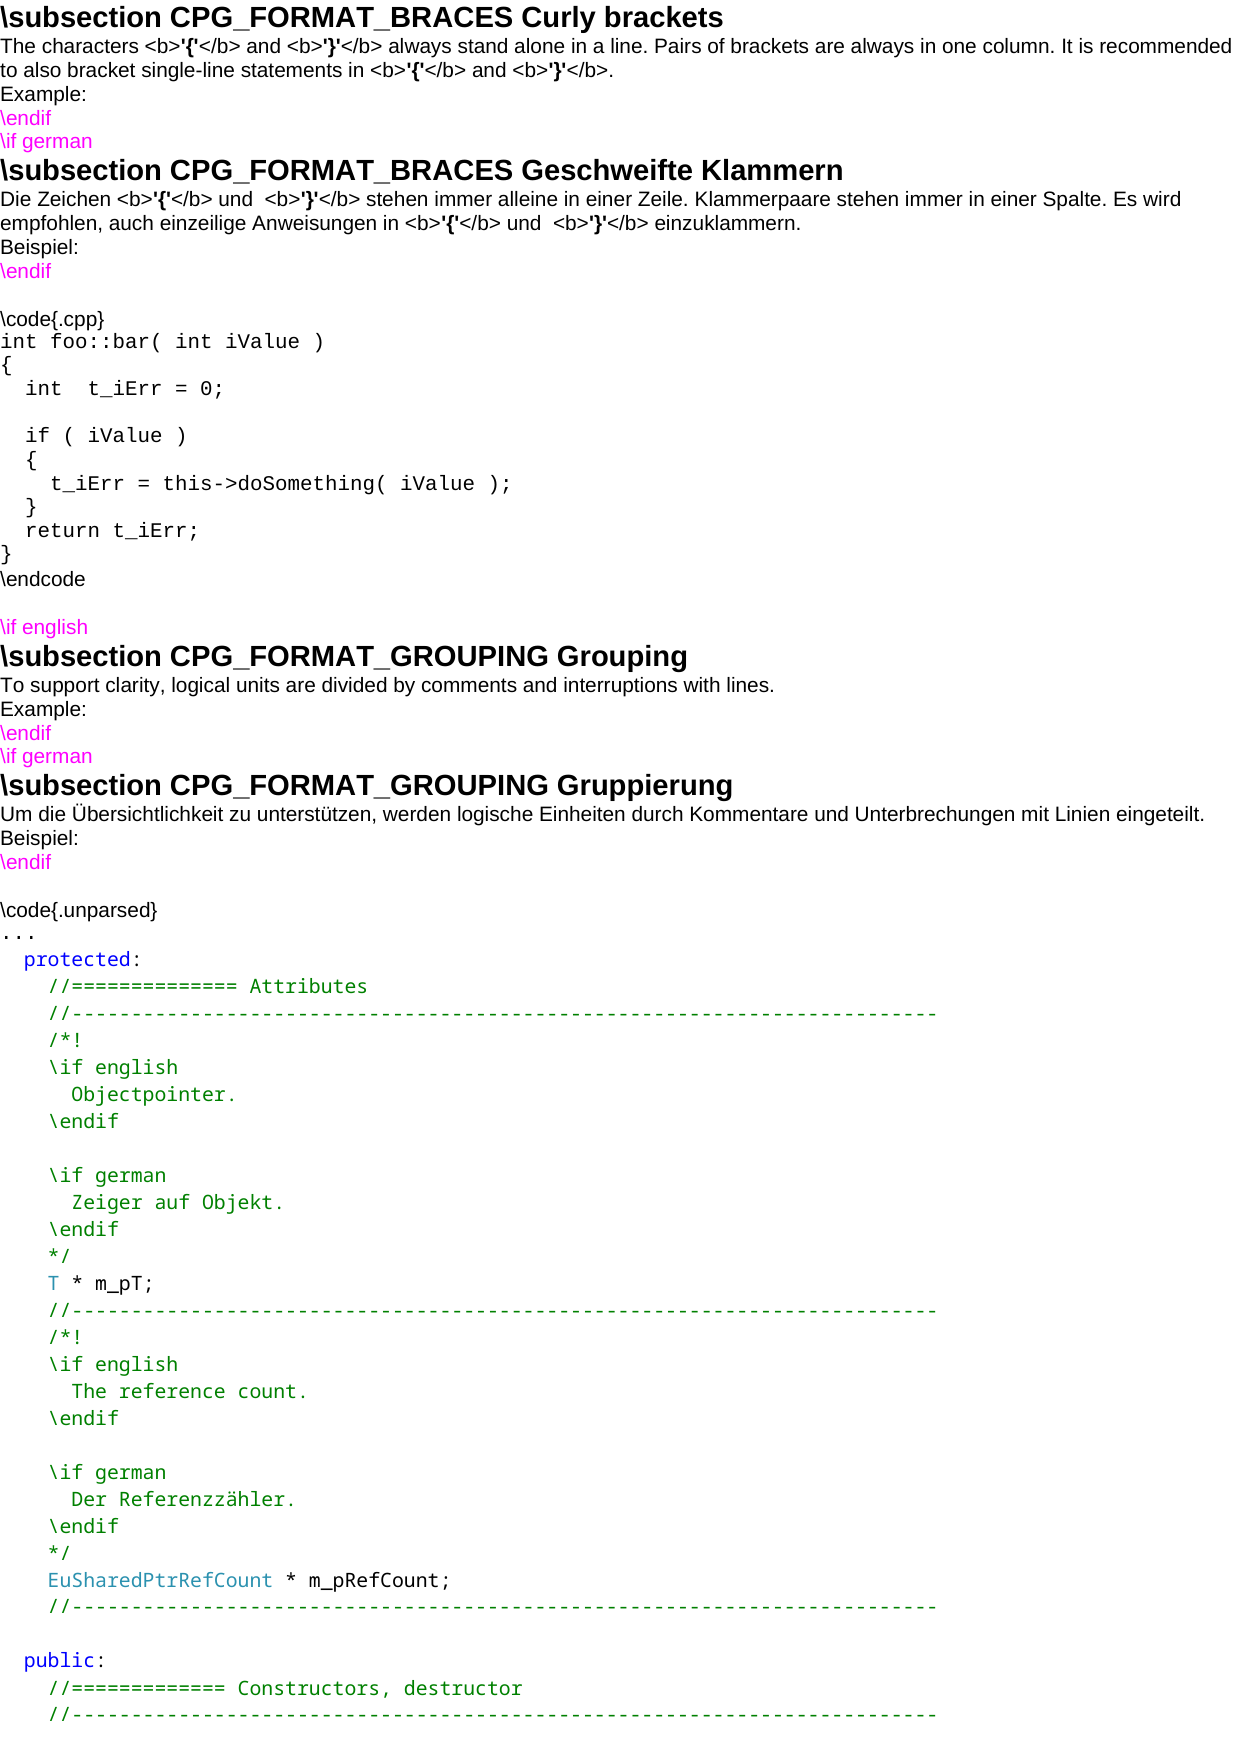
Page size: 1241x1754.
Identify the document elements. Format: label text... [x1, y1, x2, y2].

text \endcode [0, 567, 1240, 591]
text if ( iValue ) [0, 425, 1240, 449]
text \if german [0, 744, 1240, 768]
text \if german [0, 1161, 1240, 1188]
text Objectpointer. [0, 1080, 1240, 1107]
list Example: [0, 81, 1240, 105]
text Beispiel: [0, 235, 1240, 259]
text \endif [0, 1215, 1240, 1242]
list Example: [0, 696, 1240, 720]
list The characters <b>'{'</b> and <b>'}'</b> always stand alone in a line. Pairs of brackets are always in one column. It is recommended to also bracket single-line statements in <b>'{'</b> and <b>'}'</b>. [0, 33, 1240, 81]
text t_iErr = this->doSomething( iValue ); [0, 472, 1240, 496]
text public: [0, 1647, 1240, 1674]
text { [0, 449, 1240, 472]
subtitle \subsection CPG_FORMAT_GROUPING Gruppierung [0, 768, 1240, 802]
text \endif [0, 105, 1240, 129]
text } [0, 496, 1240, 520]
text return t_iErr; [0, 520, 1240, 543]
text \code{.unparsed} [0, 898, 1240, 922]
text //============= Constructors, destructor [0, 1674, 1240, 1701]
text \endif [0, 259, 1240, 283]
text */ [0, 1242, 1240, 1269]
text \if german [0, 1458, 1240, 1485]
subtitle \subsection CPG_FORMAT_GROUPING Grouping [0, 639, 1240, 672]
text //------------------------------------------------------------------------- [0, 1296, 1240, 1323]
text int foo::bar( int iValue ) [0, 331, 1240, 354]
text \endif [0, 1404, 1240, 1431]
text \code{.cpp} [0, 307, 1240, 331]
text \endif [0, 720, 1240, 744]
text \endif [0, 1512, 1240, 1539]
text \endif [0, 1107, 1240, 1134]
text { [0, 354, 1240, 378]
text Um die Übersichtlichkeit zu unterstützen, werden logische Einheiten durch Kommentare und Unterbrechungen mit Linien eingeteilt. [0, 802, 1240, 826]
list To support clarity, logical units are divided by comments and interruptions with lines. [0, 672, 1240, 696]
text Zeiger auf Objekt. [0, 1188, 1240, 1215]
text The reference count. [0, 1377, 1240, 1404]
text //------------------------------------------------------------------------- [0, 999, 1240, 1026]
subtitle \subsection CPG_FORMAT_BRACES Curly brackets [0, 0, 1240, 33]
text Der Referenzzähler. [0, 1485, 1240, 1512]
text Beispiel: [0, 826, 1240, 850]
text int t_iErr = 0; [0, 378, 1240, 402]
text /*! [0, 1026, 1240, 1053]
text \if german [0, 129, 1240, 153]
text \endif [0, 850, 1240, 874]
text /*! [0, 1323, 1240, 1350]
text \if english [0, 1350, 1240, 1377]
text T * m_pT; [0, 1269, 1240, 1296]
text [0, 1701, 1240, 1728]
text protected: [0, 945, 1240, 972]
text ... [0, 922, 1240, 945]
text EuSharedPtrRefCount * m_pRefCount; [0, 1566, 1240, 1593]
text } [0, 543, 1240, 567]
text \if english [0, 1053, 1240, 1080]
text Die Zeichen <b>'{'</b> und <b>'}'</b> stehen immer alleine in einer Zeile. Klammerpaare stehen immer in einer Spalte. Es wird empfohlen, auch einzeilige Anweisungen in <b>'{'</b> und <b>'}'</b> einzuklammern. [0, 187, 1240, 235]
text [0, 1593, 1240, 1620]
text */ [0, 1539, 1240, 1566]
text \if english [0, 615, 1240, 639]
text //============== Attributes [0, 972, 1240, 999]
subtitle \subsection CPG_FORMAT_BRACES Geschweifte Klammern [0, 153, 1240, 187]
